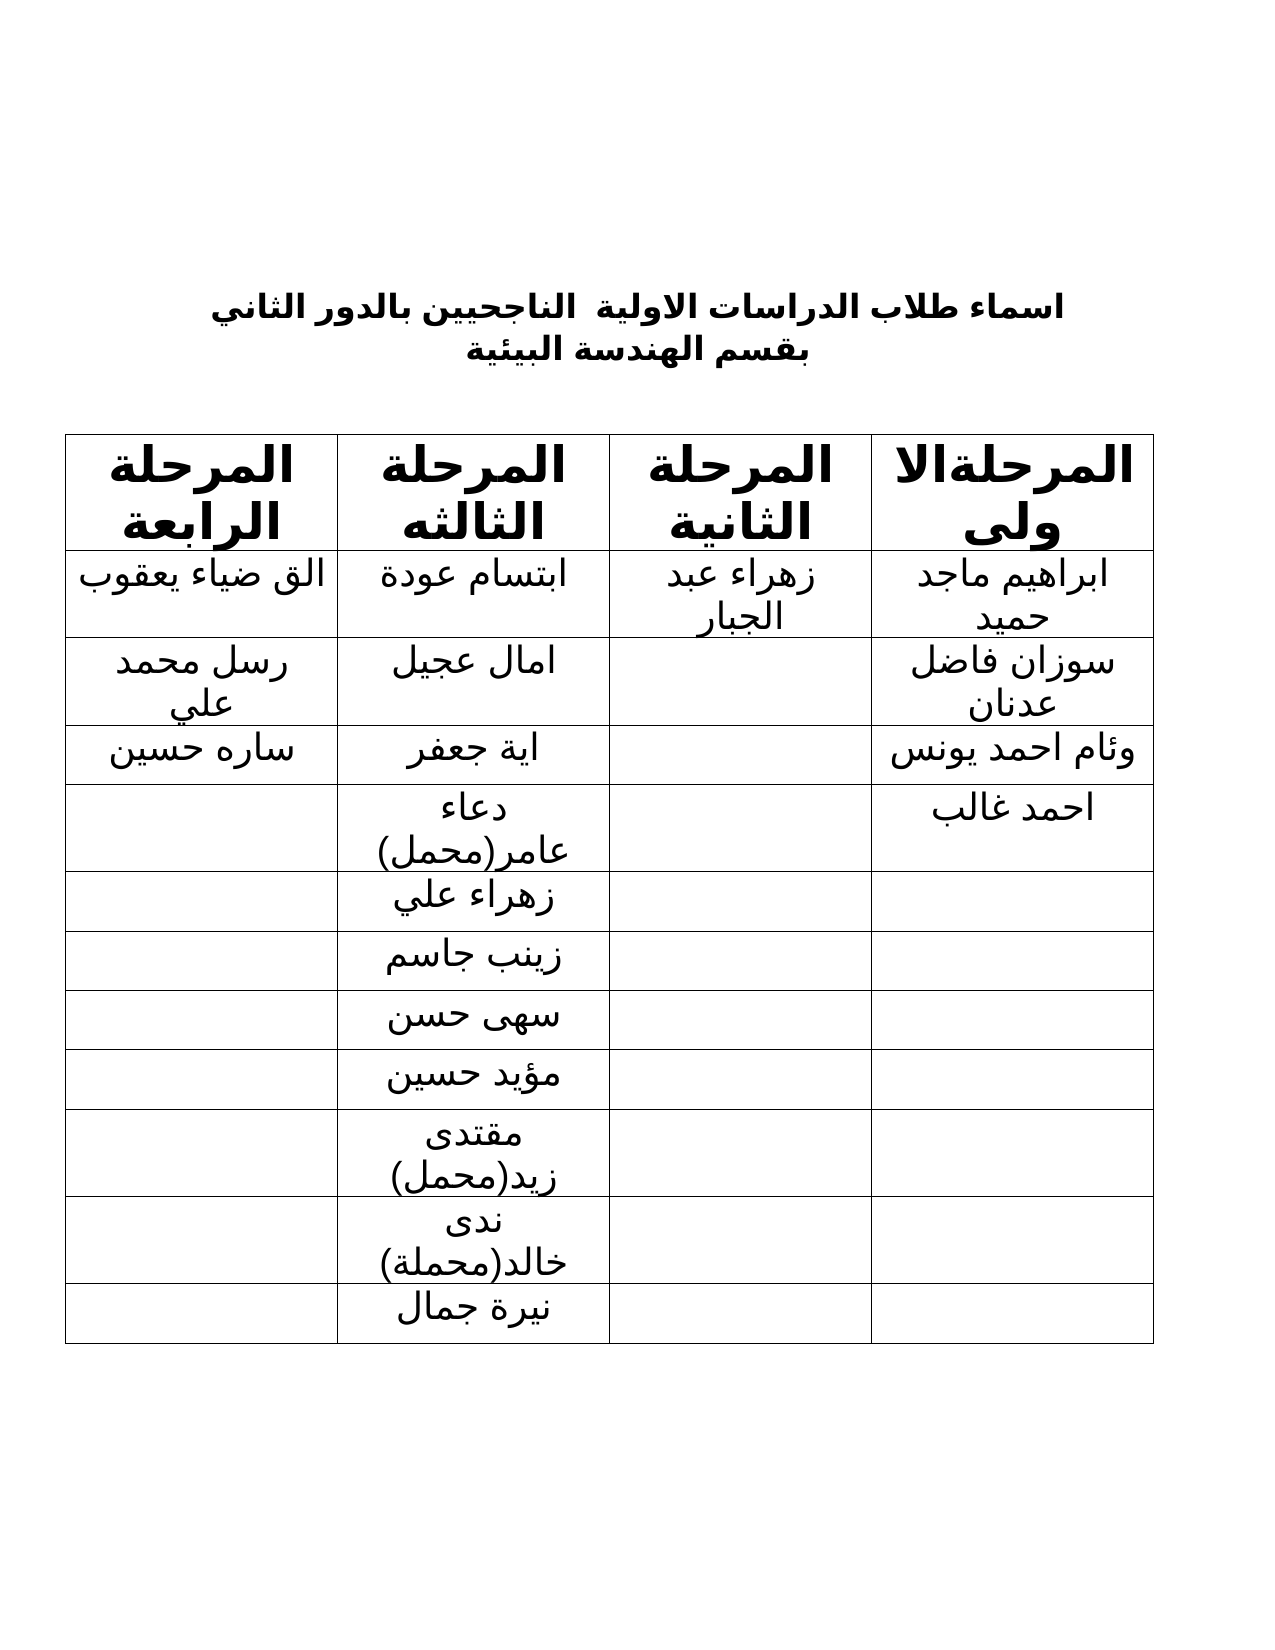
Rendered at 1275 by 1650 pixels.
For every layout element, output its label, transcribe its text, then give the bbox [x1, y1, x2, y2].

table_cell رسل محمد علي [66, 638, 337, 724]
table_cell [610, 1197, 871, 1283]
table_cell [610, 1110, 871, 1196]
table_cell [610, 932, 871, 990]
table_cell [66, 932, 337, 990]
table_cell [66, 991, 337, 1049]
table_cell اية جعفر [338, 726, 609, 784]
table_cell [610, 991, 871, 1049]
table_cell [66, 1050, 337, 1109]
table_cell سوزان فاضل عدنان [872, 638, 1153, 724]
table_cell [872, 1050, 1153, 1109]
table_cell زهراء علي [338, 872, 609, 931]
table_cell ابراهيم ماجد حميد [872, 551, 1153, 637]
table_cell [872, 1110, 1153, 1196]
table_cell الق ضياء يعقوب [66, 551, 337, 637]
text اسماء طلاب الدراسات الاولية الناجحيين بالدور الثاني بقسم الهندسة البيئية [187, 287, 1087, 367]
table_cell [610, 726, 871, 784]
table_cell مقتدى زيد(محمل) [338, 1110, 609, 1196]
table_cell [610, 638, 871, 724]
table_cell [66, 872, 337, 931]
table_header المرحلة الثالثه [338, 435, 609, 550]
table_cell ندى خالد(محملة) [338, 1197, 609, 1283]
table_cell سهى حسن [338, 991, 609, 1049]
table_cell ابتسام عودة [338, 551, 609, 637]
table_cell [610, 785, 871, 871]
table_cell دعاء عامر(محمل) [338, 785, 609, 871]
table_cell نيرة جمال [338, 1284, 609, 1343]
table_cell مؤيد حسين [338, 1050, 609, 1109]
table_cell [66, 1197, 337, 1283]
table_cell [610, 1284, 871, 1343]
table_cell [872, 932, 1153, 990]
table_cell زهراء عبد الجبار [610, 551, 871, 637]
table_cell امال عجيل [338, 638, 609, 724]
table_cell [872, 872, 1153, 931]
table_cell [872, 1284, 1153, 1343]
table_cell [66, 1110, 337, 1196]
table_cell [610, 872, 871, 931]
table_header المرحلة الثانية [610, 435, 871, 550]
table_header المرحلة الرابعة [66, 435, 337, 550]
table_cell [66, 1284, 337, 1343]
table_cell [610, 1050, 871, 1109]
table_cell وئام احمد يونس [872, 726, 1153, 784]
table_cell زينب جاسم [338, 932, 609, 990]
table_cell [66, 785, 337, 871]
table_cell [872, 991, 1153, 1049]
table_header المرحلةالاولى [872, 435, 1153, 550]
table_cell احمد غالب [872, 785, 1153, 871]
table_cell [872, 1197, 1153, 1283]
table_cell ساره حسين [66, 726, 337, 784]
